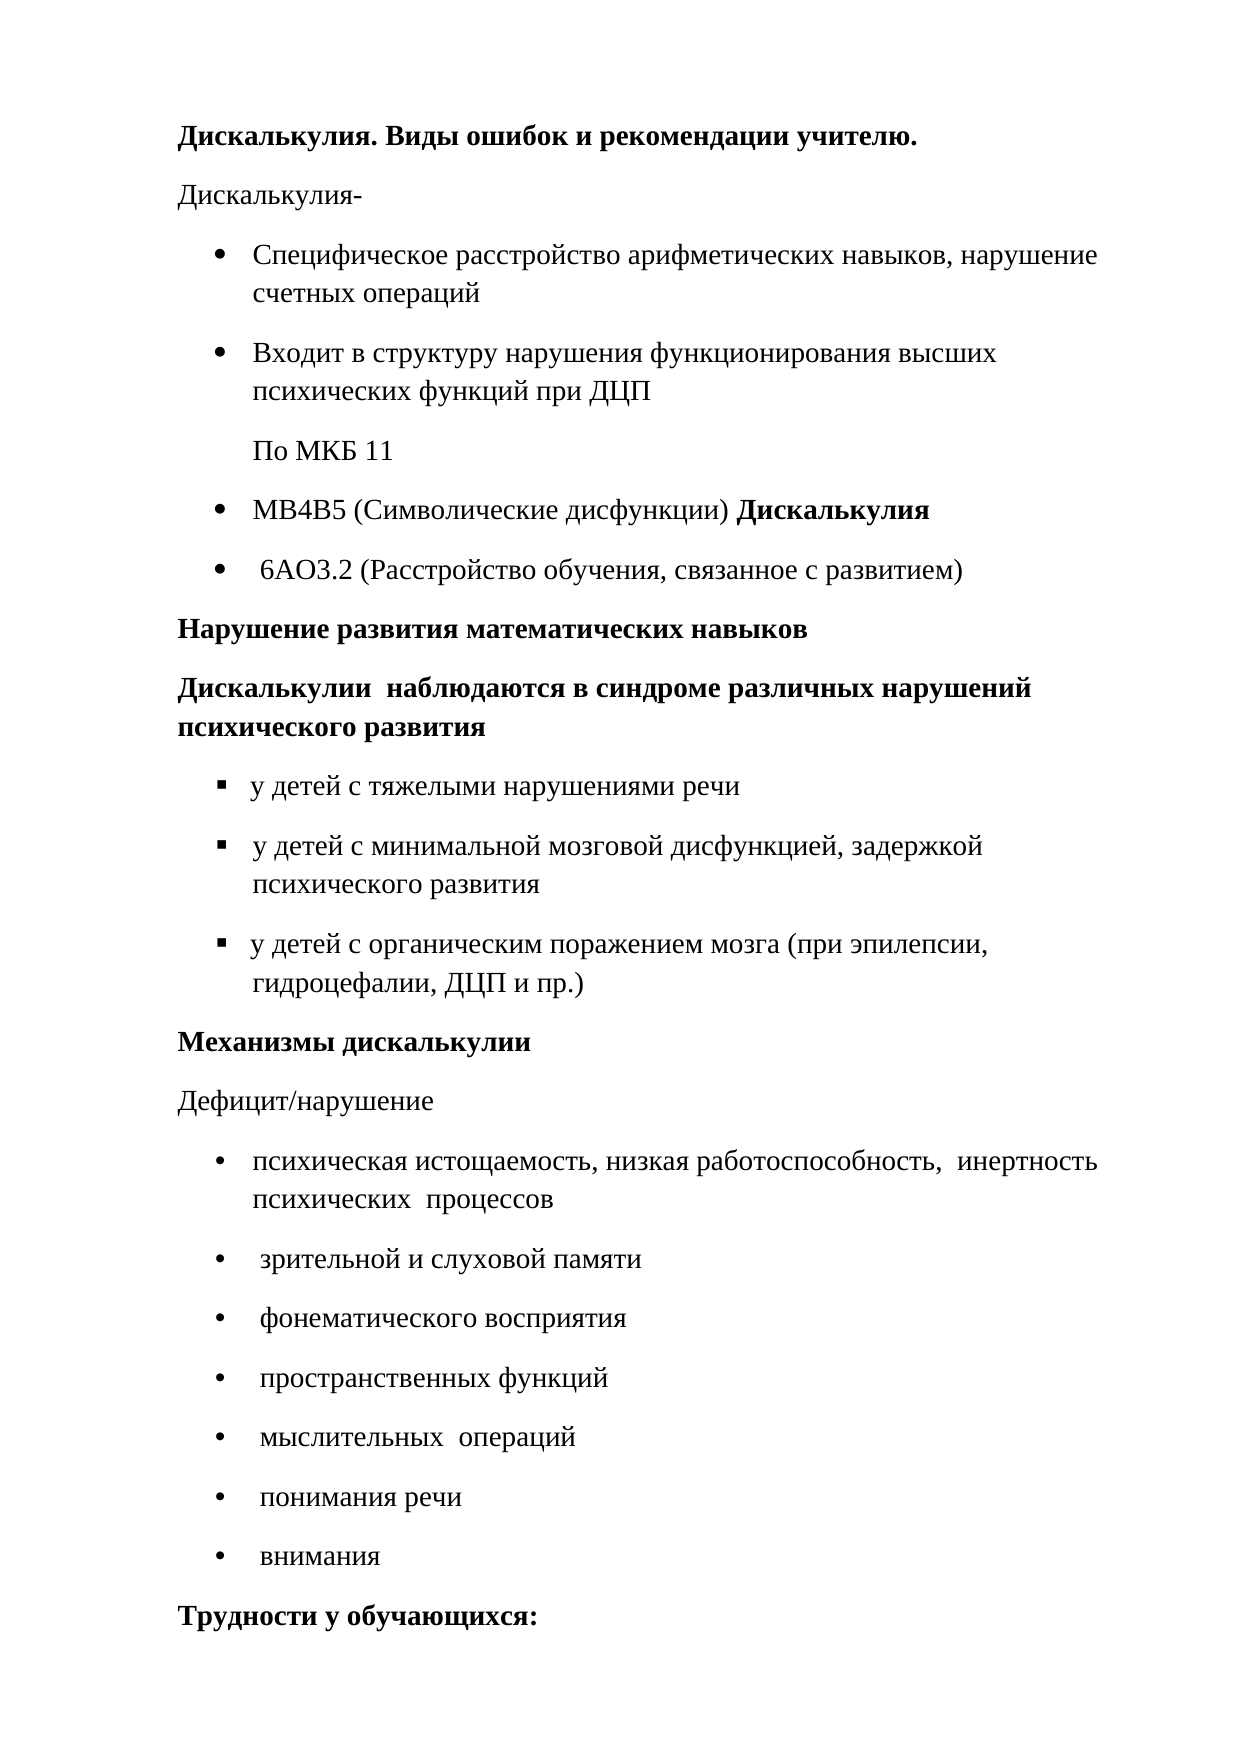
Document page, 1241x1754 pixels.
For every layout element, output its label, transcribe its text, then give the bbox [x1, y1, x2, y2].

text Дефицит/нарушение [177, 1083, 1152, 1117]
list МВ4В5 (Символические дисфункции) Дискалькулия [215, 492, 1152, 526]
list пространственных функций [215, 1360, 1152, 1393]
list Входит в структуру нарушения функционирования высших психических функций при ДЦП [215, 335, 1152, 407]
list психическая истощаемость, низкая работоспособность, инертность психических процессов [215, 1143, 1152, 1215]
list фонематического восприятия [215, 1300, 1152, 1334]
text Нарушение развития математических навыков [177, 611, 1152, 645]
list у детей с тяжелыми нарушениями речи [215, 768, 1152, 802]
text По МКБ 11 [252, 433, 1152, 466]
list понимания речи [215, 1479, 1152, 1512]
text Дискалькулия- [177, 177, 1152, 211]
list у детей с органическим поражением мозга (при эпилепсии, гидроцефалии, ДЦП и пр.) [215, 926, 1152, 998]
list Специфическое расстройство арифметических навыков, нарушение счетных операций [215, 237, 1152, 309]
list 6АО3.2 (Расстройство обучения, связанное с развитием) [215, 552, 1152, 585]
list мыслительных операций [215, 1419, 1152, 1453]
list внимания [215, 1538, 1152, 1572]
text Дискалькулии наблюдаются в синдроме различных нарушений психического развития [177, 671, 1152, 743]
text Трудности у обучающихся: [177, 1598, 1152, 1631]
list у детей с минимальной мозговой дисфункцией, задержкой психического развития [215, 828, 1152, 900]
text Механизмы дискалькулии [177, 1024, 1152, 1058]
list зрительной и слуховой памяти [215, 1241, 1152, 1274]
text Дискалькулия. Виды ошибок и рекомендации учителю. [177, 118, 1152, 152]
